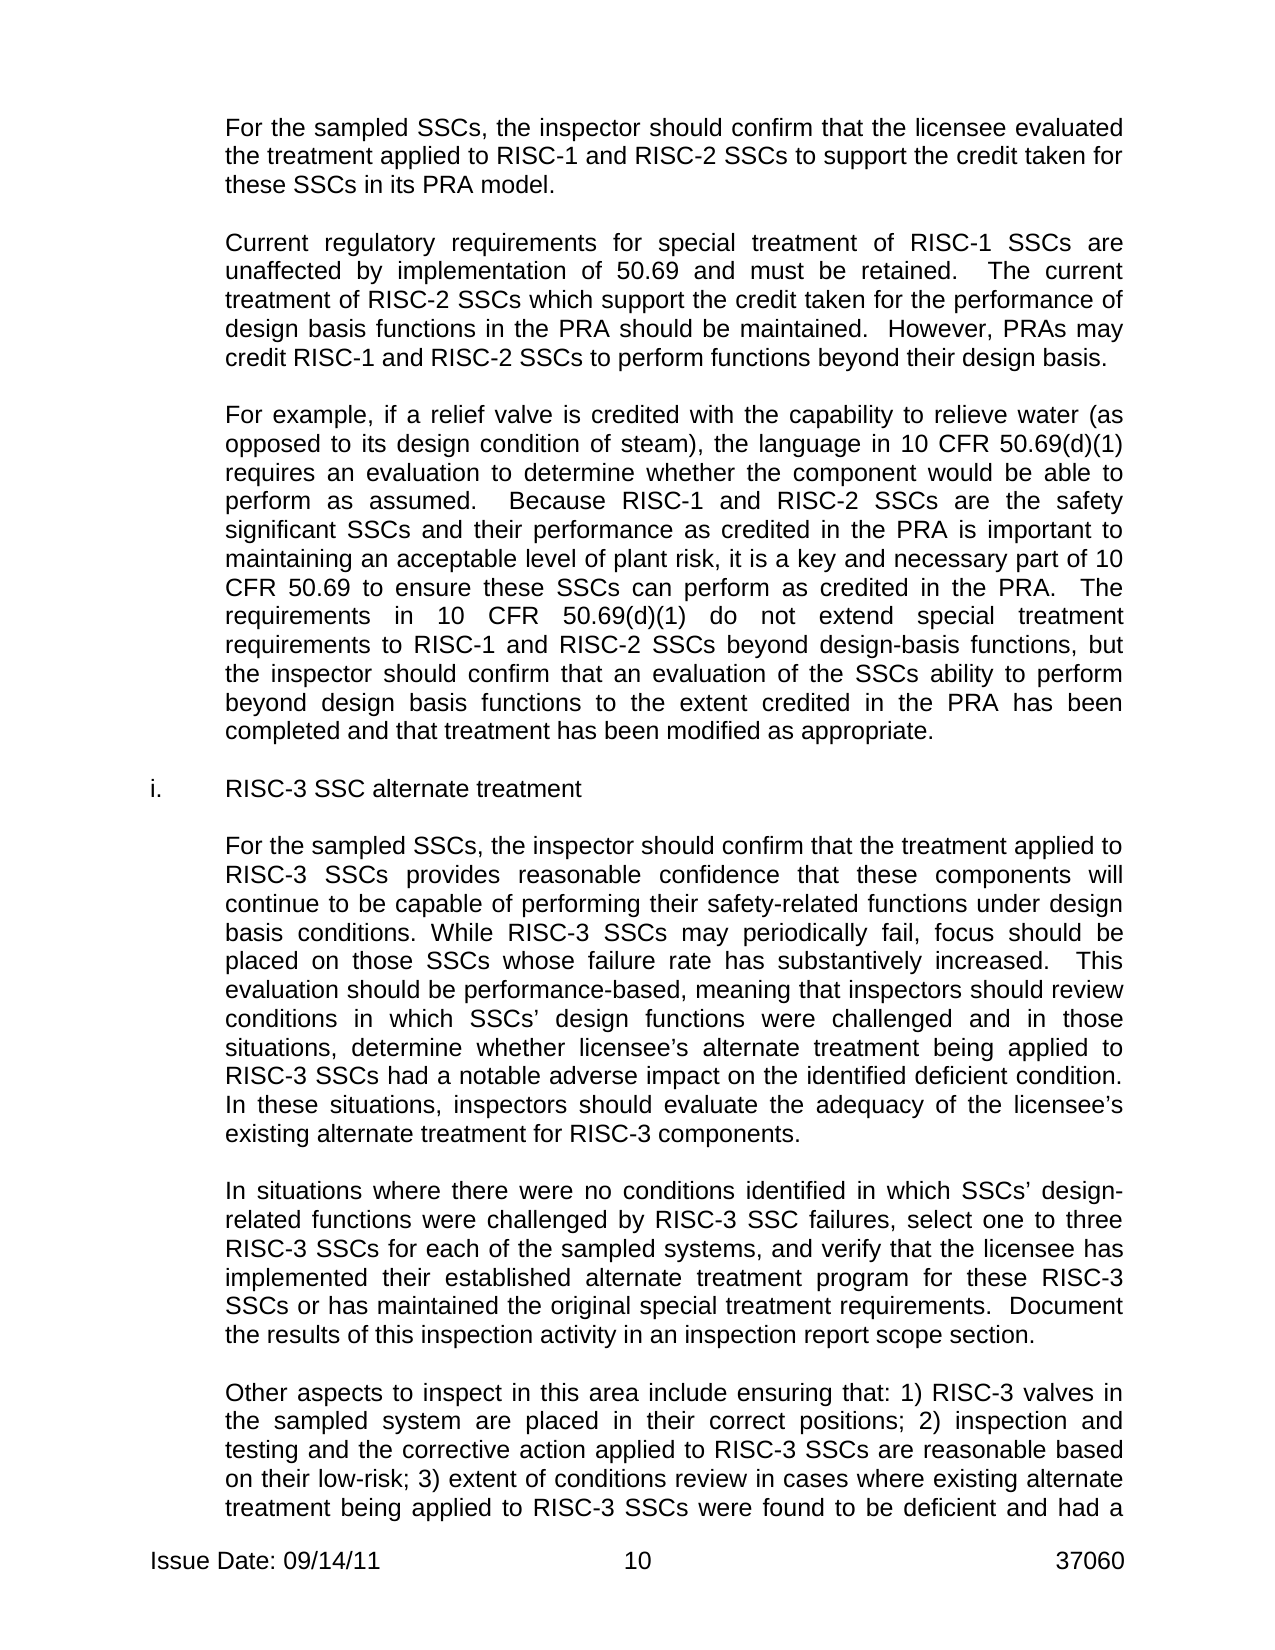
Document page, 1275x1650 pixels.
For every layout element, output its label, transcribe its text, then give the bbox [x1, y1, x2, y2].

text For the sampled SSCs, the inspector should confirm that the licensee evaluated the treatment applied to RISC-1 and RISC-2 SSCs to support the credit taken for these SSCs in its PRA model. [225, 112, 1125, 199]
list RISC-3 SSC alternate treatment [150, 774, 1125, 802]
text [150, 1377, 1125, 1521]
text Current regulatory requirements for special treatment of RISC-1 SSCs are unaffected by implementation of 50.69 and must be retained. The current treatment of RISC-2 SSCs which support the credit taken for the performance of design basis functions in the PRA should be maintained. However, PRAs may credit RISC-1 and RISC-2 SSCs to perform functions beyond their design basis. [225, 227, 1125, 371]
text For example, if a relief valve is credited with the capability to relieve water (as opposed to its design condition of steam), the language in 10 CFR 50.69(d)(1) requires an evaluation to determine whether the component would be able to perform as assumed. Because RISC-1 and RISC-2 SSCs are the safety significant SSCs and their performance as credited in the PRA is important to maintaining an acceptable level of plant risk, it is a key and necessary part of 10 CFR 50.69 to ensure these SSCs can perform as credited in the PRA. The requirements in 10 CFR 50.69(d)(1) do not extend special treatment requirements to RISC-1 and RISC-2 SSCs beyond design-basis functions, but the inspector should confirm that an evaluation of the SSCs ability to perform beyond design basis functions to the extent credited in the PRA has been completed and that treatment has been modified as appropriate. [225, 400, 1125, 745]
text In situations where there were no conditions identified in which SSCs’ design-related functions were challenged by RISC-3 SSC failures, select one to three RISC-3 SSCs for each of the sampled systems, and verify that the licensee has implemented their established alternate treatment program for these RISC-3 SSCs or has maintained the original special treatment requirements. Document the results of this inspection activity in an inspection report scope section. [150, 1176, 1125, 1349]
text For the sampled SSCs, the inspector should confirm that the treatment applied to RISC-3 SSCs provides reasonable confidence that these components will continue to be capable of performing their safety-related functions under design basis conditions. While RISC-3 SSCs may periodically fail, focus should be placed on those SSCs whose failure rate has substantively increased. This evaluation should be performance-based, meaning that inspectors should review conditions in which SSCs’ design functions were challenged and in those situations, determine whether licensee’s alternate treatment being applied to RISC-3 SSCs had a notable adverse impact on the identified deficient condition. In these situations, inspectors should evaluate the adequacy of the licensee’s existing alternate treatment for RISC-3 components. [150, 831, 1125, 1147]
